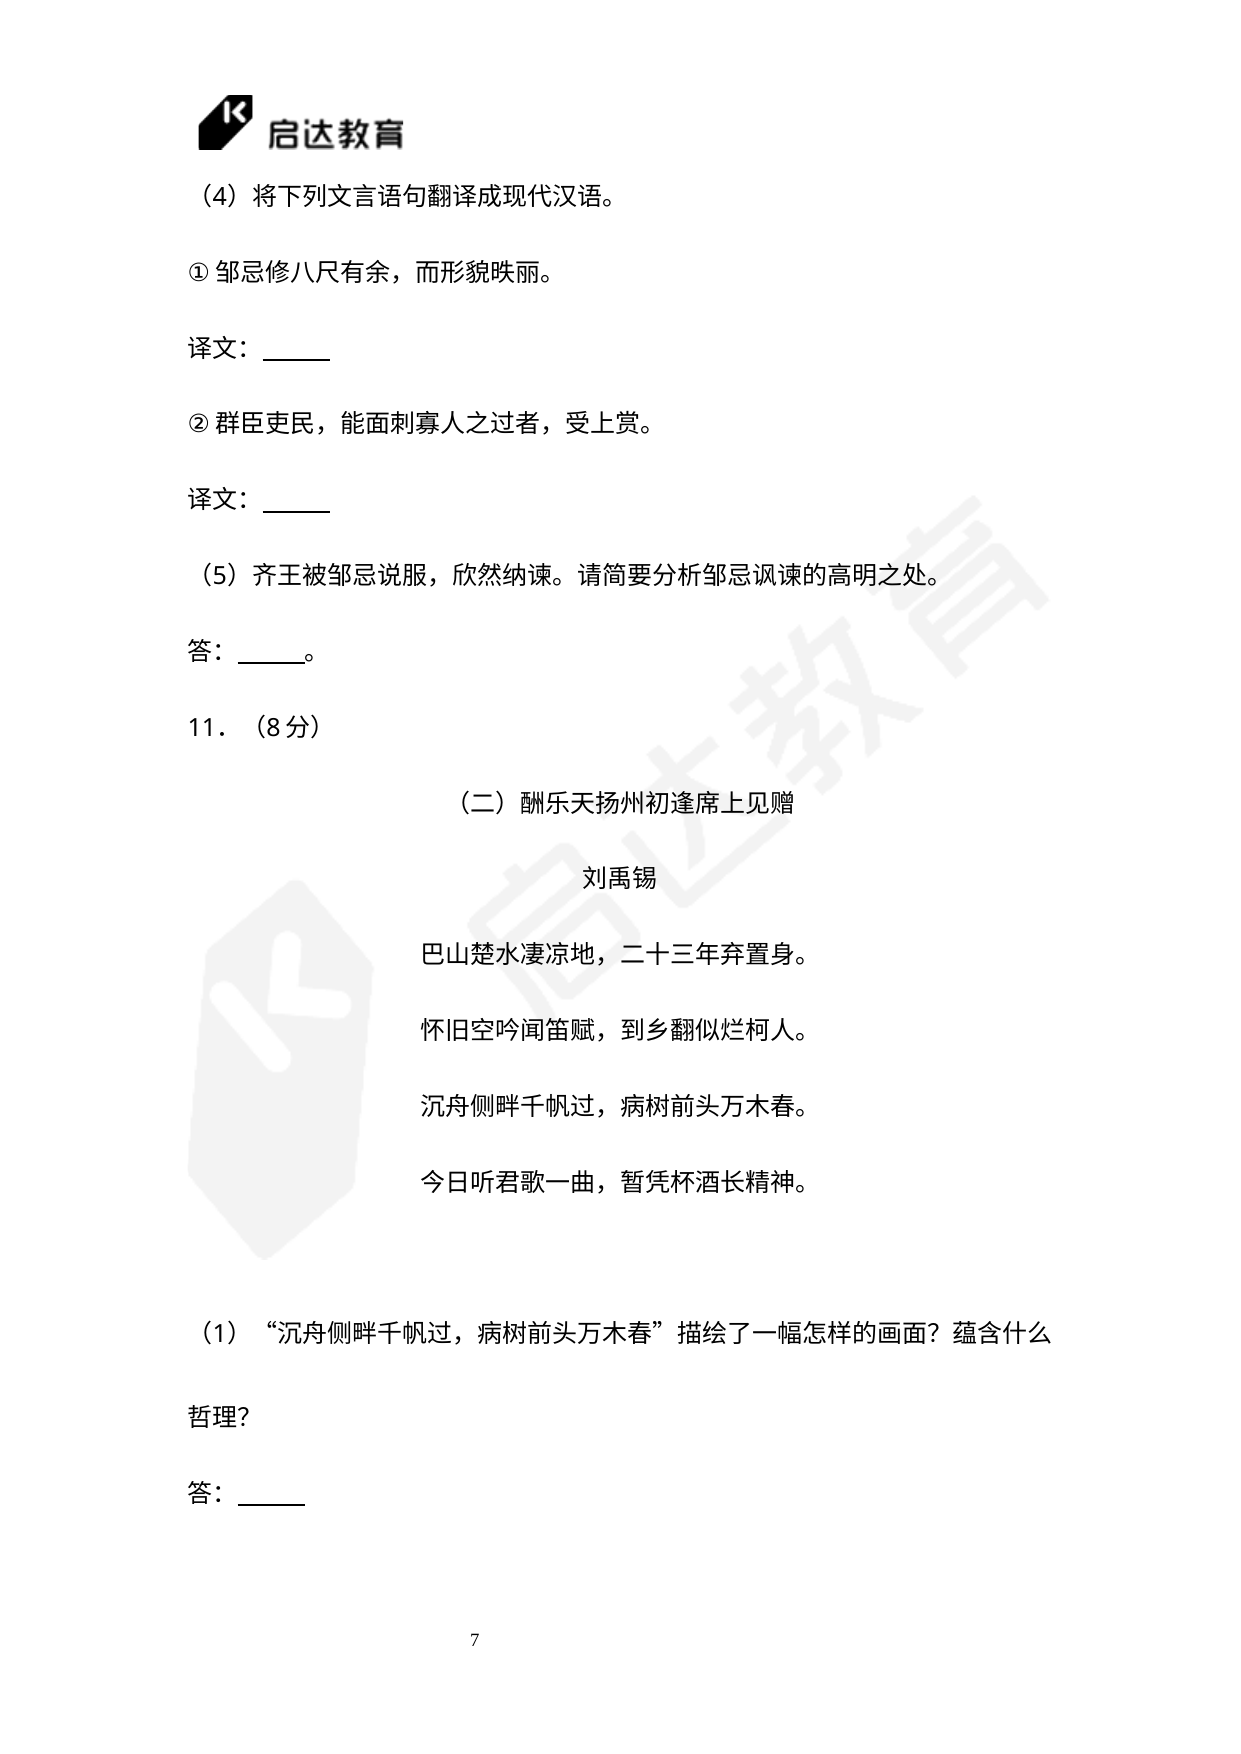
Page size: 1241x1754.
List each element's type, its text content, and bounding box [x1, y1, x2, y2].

text 答： 。 [187, 617, 1053, 682]
text ②群臣吏民，能面刺寡人之过者，受上赏。 [187, 389, 1053, 454]
text （5）齐王被邹忌说服，欣然纳谏。请简要分析邹忌讽谏的高明之处。 [187, 541, 1053, 606]
text 答： [187, 1459, 1053, 1524]
text 沉舟侧畔千帆过，病树前头万木春。 [187, 1072, 1053, 1137]
text 译文： [187, 465, 1053, 530]
text （4）将下列文言语句翻译成现代汉语。 [187, 162, 1053, 227]
text 怀旧空吟闻笛赋，到乡翻似烂柯人。 [187, 996, 1053, 1061]
picture [198, 95, 404, 150]
text 刘禹锡 [187, 844, 1053, 909]
text 11．（8分） [187, 693, 1053, 758]
text 译文： [187, 314, 1053, 379]
text 今日听君歌一曲，暂凭杯酒长精神。 [187, 1148, 1053, 1213]
text 巴山楚水凄凉地，二十三年弃置身。 [187, 920, 1053, 985]
text ①邹忌修八尺有余，而形貌昳丽。 [187, 238, 1053, 303]
text （二）酬乐天扬州初逢席上见赠 [187, 769, 1053, 834]
text （1）“沉舟侧畔千帆过，病树前头万木春”描绘了一幅怎样的画面？蕴含什么哲理？ [187, 1299, 1053, 1448]
